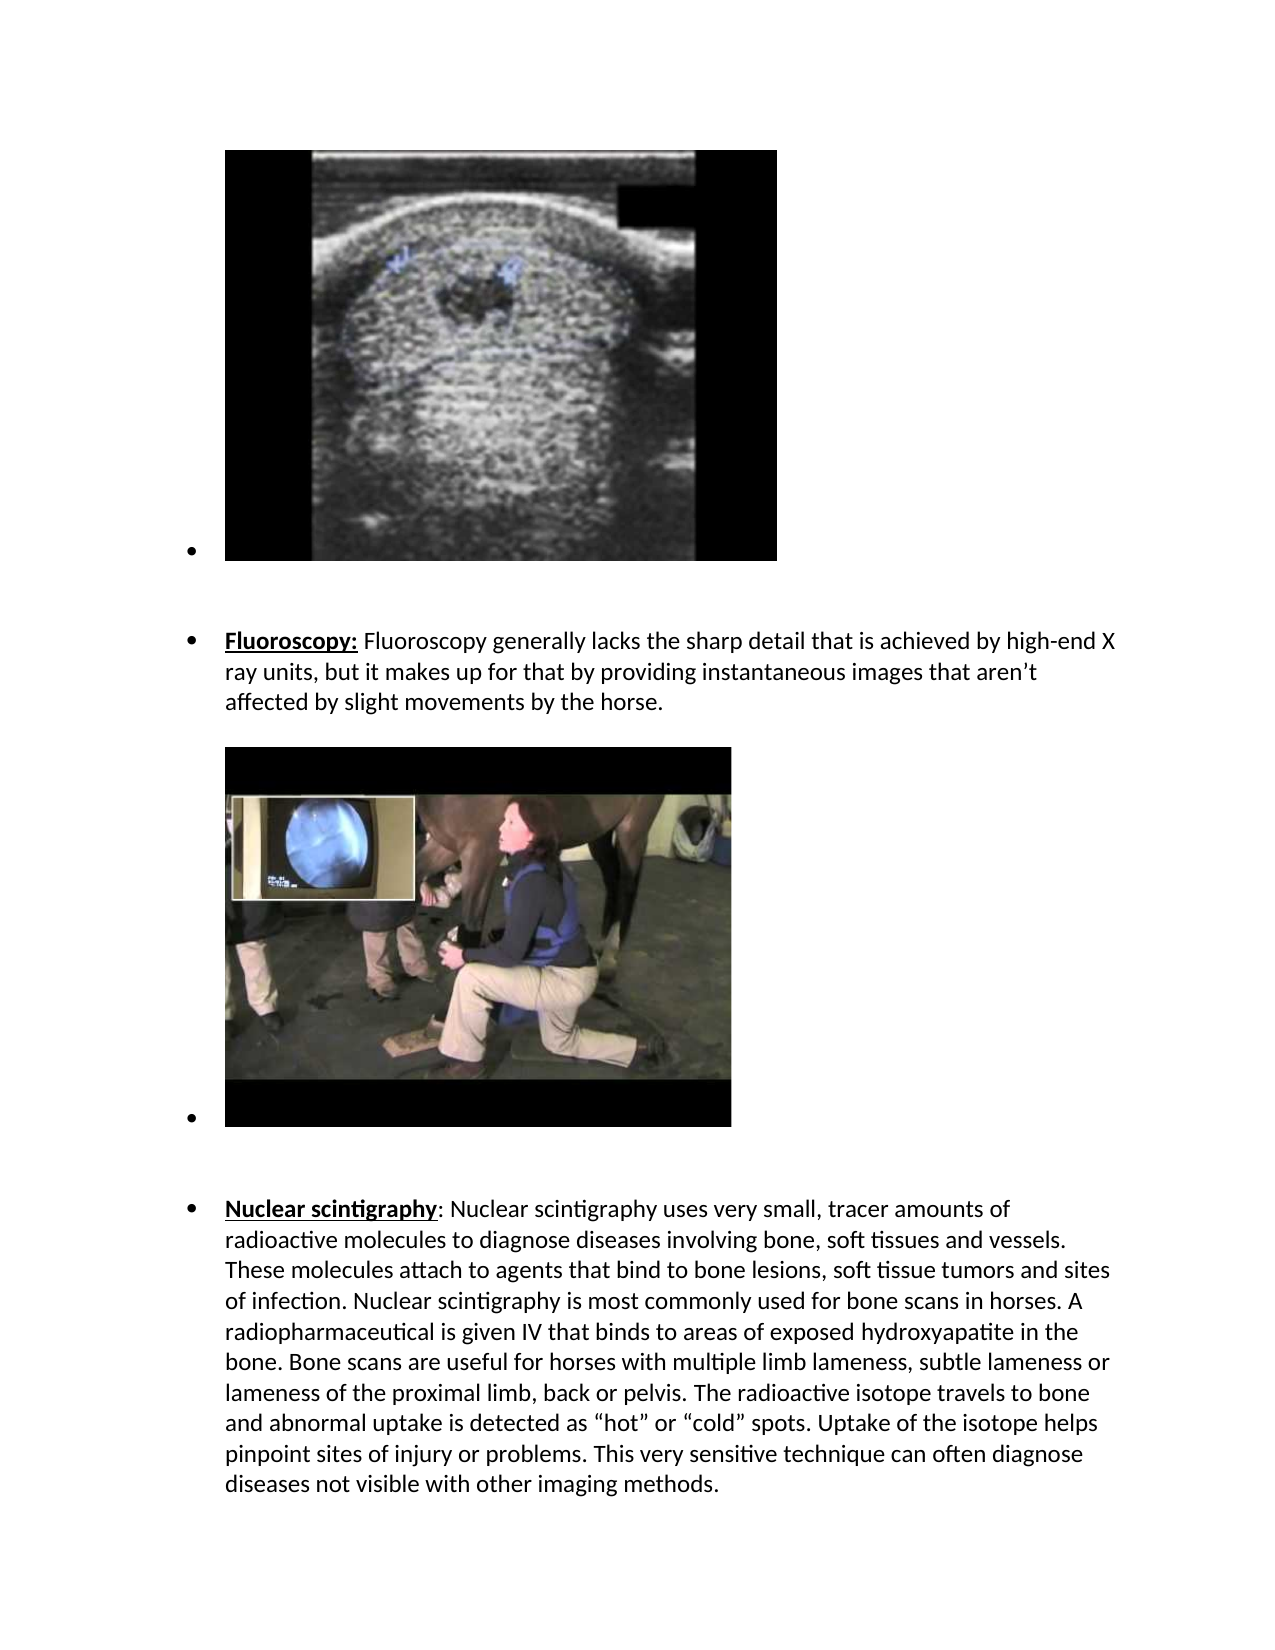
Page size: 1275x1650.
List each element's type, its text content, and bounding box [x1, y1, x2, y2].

picture [225, 150, 777, 561]
list Fluoroscopy: Fluoroscopy generally lacks the sharp detail that is achieved by high-end X ray units, but it makes up for that by providing instantaneous images that aren’t affected by slight movements by the horse. [664, 625, 1125, 717]
list Nuclear scintigraphy: Nuclear scintigraphy uses very small, tracer amounts of radioactive molecules to diagnose diseases involving bone, soft tissues and vessels. These molecules attach to agents that bind to bone lesions, soft tissue tumors and sites of infection. Nuclear scintigraphy is most commonly used for bone scans in horses. A radiopharmaceutical is given IV that binds to areas of exposed hydroxyapatite in the bone. Bone scans are useful for horses with multiple limb lameness, subtle lameness or lameness of the proximal limb, back or pelvis. The radioactive isotope travels to bone and abnormal uptake is detected as “hot” or “cold” spots. Uptake of the isotope helps pinpoint sites of injury or problems. This very sensitive technique can often diagnose diseases not visible with other imaging methods. [187, 1193, 1125, 1499]
picture [225, 747, 732, 1127]
list Fluoroscopy: Fluoroscopy generally lacks the sharp detail that is achieved by high-end X ray units, but it makes up for that by providing instantaneous images that aren’t affected by slight movements by the horse. [187, 625, 364, 717]
